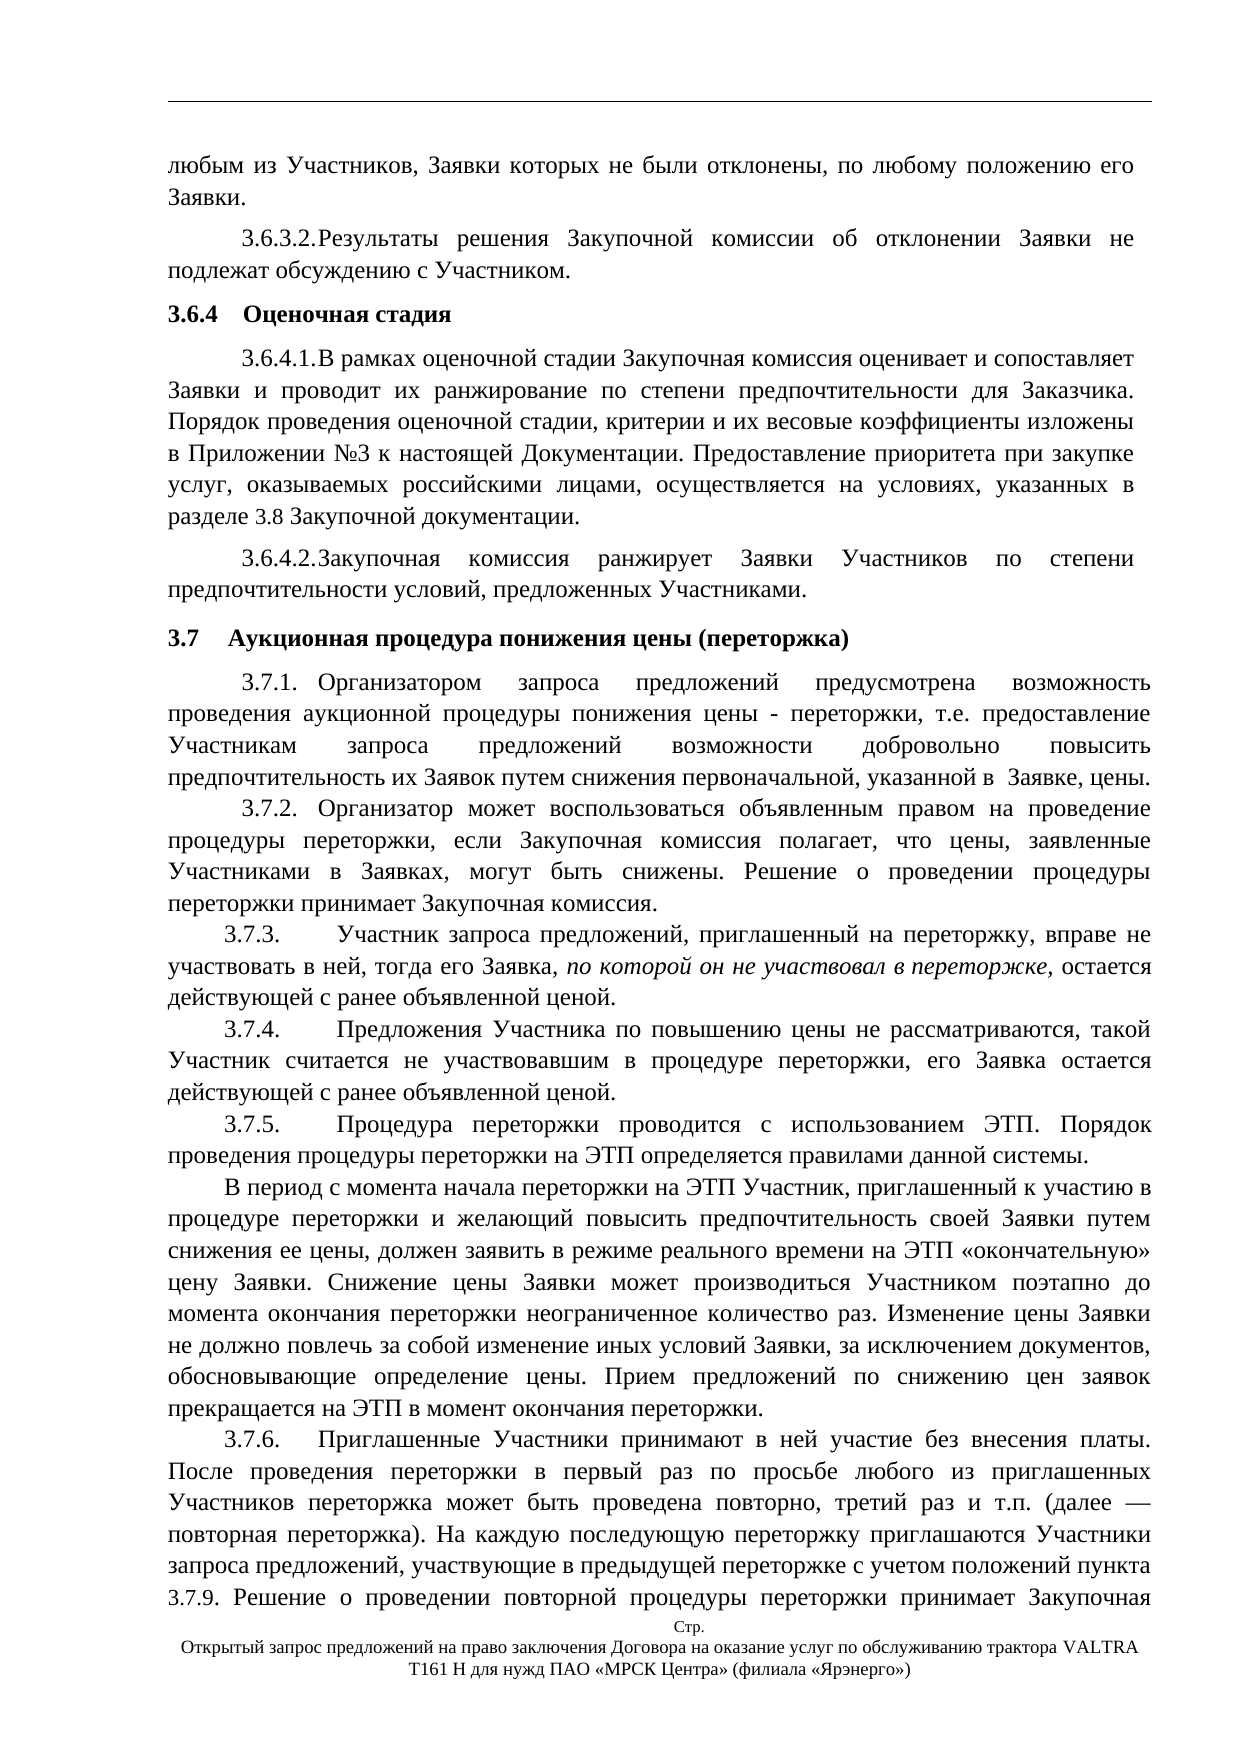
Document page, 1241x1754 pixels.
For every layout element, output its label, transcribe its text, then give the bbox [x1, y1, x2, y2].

text В период с момента начала переторжки на ЭТП Участник, приглашенный к участию в процедуре переторжки и желающий повысить предпочтительность своей Заявки путем снижения ее цены, должен заявить в режиме реального времени на ЭТП «окончательную» цену Заявки. Снижение цены Заявки может производиться Участником поэтапно до момента окончания переторжки неограниченное количество раз. Изменение цены Заявки не должно повлечь за собой изменение иных условий Заявки, за исключением документов, обосновывающие определение цены. Прием предложений по снижению цен заявок прекращается на ЭТП в момент окончания переторжки. [168, 1172, 1152, 1422]
subtitle Оценочная стадия [168, 299, 1152, 328]
list Организатор может воспользоваться объявленным правом на проведение процедуры переторжки, если Закупочная комиссия полагает, что цены, заявленные Участниками в Заявках, могут быть снижены. Решение о проведении процедуры переторжки принимает Закупочная комиссия. [168, 793, 1152, 917]
list Результаты решения Закупочной комиссии об отклонении Заявки не подлежат обсуждению с Участником. [168, 223, 1135, 284]
list Участник запроса предложений, приглашенный на переторжку, вправе не участвовать в ней, тогда его Заявка, по которой он не участвовал в переторжке, остается действующей с ранее объявленной ценой. [168, 919, 1152, 1011]
list Организатором запроса предложений предусмотрена возможность проведения аукционной процедуры понижения цены - переторжки, т.е. предоставление Участникам запроса предложений возможности добровольно повысить предпочтительность их Заявок путем снижения первоначальной, указанной в Заявке, цены. [168, 667, 1152, 790]
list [168, 150, 1135, 210]
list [168, 1424, 1152, 1611]
subtitle Аукционная процедура понижения цены (переторжка) [168, 623, 1152, 652]
list В рамках оценочной стадии Закупочная комиссия оценивает и сопоставляет Заявки и проводит их ранжирование по степени предпочтительности для Заказчика. Порядок проведения оценочной стадии, критерии и их весовые коэффициенты изложены в Приложении №3 к настоящей Документации. Предоставление приоритета при закупке услуг, оказываемых российскими лицами, осуществляется на условиях, указанных в разделе 3.8 Закупочной документации. [168, 343, 1135, 530]
list Процедура переторжки проводится с использованием ЭТП. Порядок проведения процедуры переторжки на ЭТП определяется правилами данной системы. [168, 1109, 1152, 1169]
list Закупочная комиссия ранжирует Заявки Участников по степени предпочтительности условий, предложенных Участниками. [168, 543, 1135, 603]
list Предложения Участника по повышению цены не рассматриваются, такой Участник считается не участвовавшим в процедуре переторжки, его Заявка остается действующей с ранее объявленной ценой. [168, 1014, 1152, 1106]
